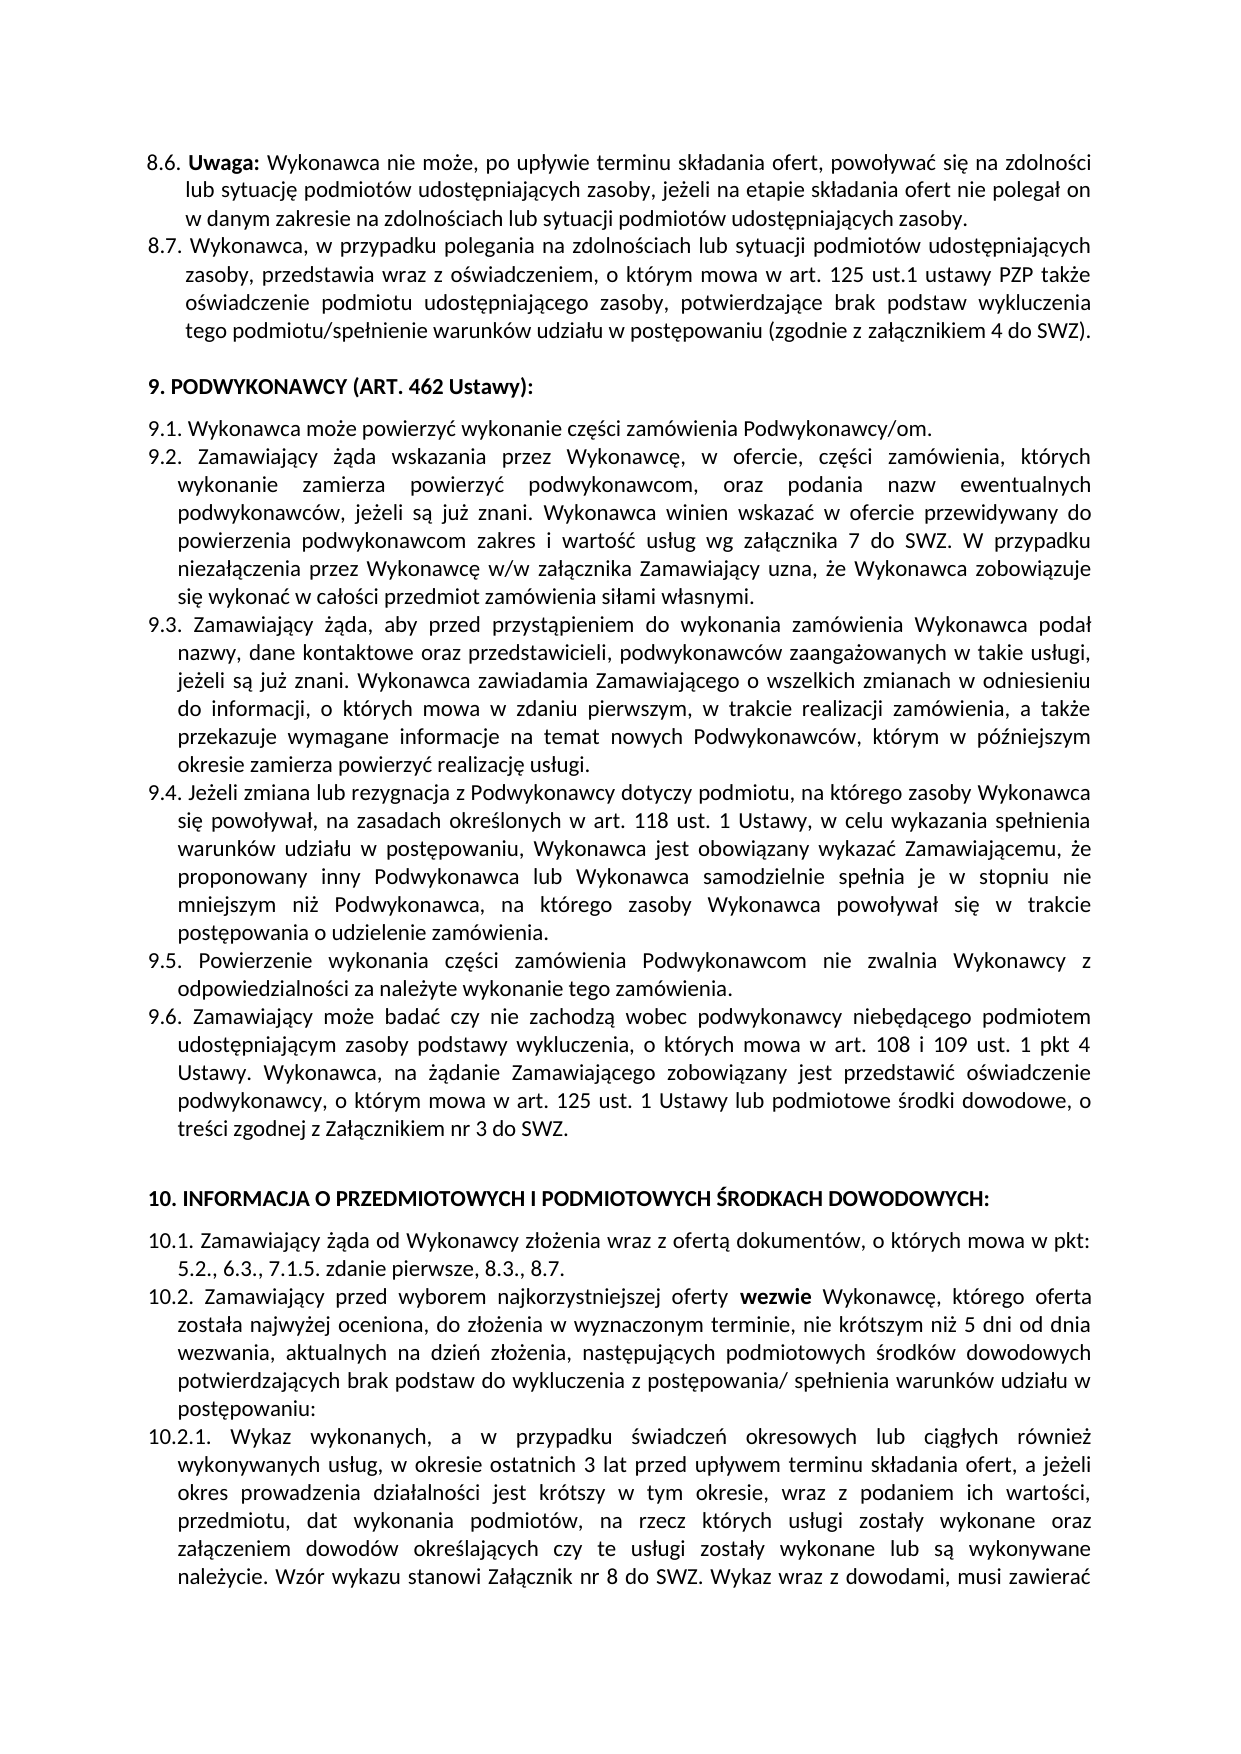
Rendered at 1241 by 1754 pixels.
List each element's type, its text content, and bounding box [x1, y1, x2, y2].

text 10.1. Zamawiający żąda od Wykonawcy złożenia wraz z ofertą dokumentów, o których mowa w pkt: 5.2., 6.3., 7.1.5. zdanie pierwsze, 8.3., 8.7. [148, 1226, 1093, 1282]
text 9.6. Zamawiający może badać czy nie zachodzą wobec podwykonawcy niebędącego podmiotem udostępniającym zasoby podstawy wykluczenia, o których mowa w art. 108 i 109 ust. 1 pkt 4 Ustawy. Wykonawca, na żądanie Zamawiającego zobowiązany jest przedstawić oświadczenie podwykonawcy, o którym mowa w art. 125 ust. 1 Ustawy lub podmiotowe środki dowodowe, o treści zgodnej z Załącznikiem nr 3 do SWZ. [148, 1002, 1093, 1142]
text 9.5. Powierzenie wykonania części zamówienia Podwykonawcom nie zwalnia Wykonawcy z odpowiedzialności za należyte wykonanie tego zamówienia. [148, 946, 1093, 1002]
text 9.2. Zamawiający żąda wskazania przez Wykonawcę, w ofercie, części zamówienia, których wykonanie zamierza powierzyć podwykonawcom, oraz podania nazw ewentualnych podwykonawców, jeżeli są już znani. Wykonawca winien wskazać w ofercie przewidywany do powierzenia podwykonawcom zakres i wartość usług wg załącznika 7 do SWZ. W przypadku niezałączenia przez Wykonawcę w/w załącznika Zamawiający uzna, że Wykonawca zobowiązuje się wykonać w całości przedmiot zamówienia siłami własnymi. [148, 442, 1093, 610]
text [148, 1422, 1093, 1591]
text 9. PODWYKONAWCY (ART. 462 Ustawy): [148, 372, 1093, 400]
text 9.1. Wykonawca może powierzyć wykonanie części zamówienia Podwykonawcy/om. [148, 414, 1093, 442]
text 8.7. Wykonawca, w przypadku polegania na zdolnościach lub sytuacji podmiotów udostępniających zasoby, przedstawia wraz z oświadczeniem, o którym mowa w art. 125 ust.1 ustawy PZP także oświadczenie podmiotu udostępniającego zasoby, potwierdzające brak podstaw wykluczenia tego podmiotu/spełnienie warunków udziału w postępowaniu (zgodnie z załącznikiem 4 do SWZ). [148, 232, 1093, 344]
text 8.6. Uwaga: Wykonawca nie może, po upływie terminu składania ofert, powoływać się na zdolności lub sytuację podmiotów udostępniających zasoby, jeżeli na etapie składania ofert nie polegał on w danym zakresie na zdolnościach lub sytuacji podmiotów udostępniających zasoby. [133, 148, 1093, 232]
text 9.4. Jeżeli zmiana lub rezygnacja z Podwykonawcy dotyczy podmiotu, na którego zasoby Wykonawca się powoływał, na zasadach określonych w art. 118 ust. 1 Ustawy, w celu wykazania spełnienia warunków udziału w postępowaniu, Wykonawca jest obowiązany wykazać Zamawiającemu, że proponowany inny Podwykonawca lub Wykonawca samodzielnie spełnia je w stopniu nie mniejszym niż Podwykonawca, na którego zasoby Wykonawca powoływał się w trakcie postępowania o udzielenie zamówienia. [148, 778, 1093, 946]
text 10.2. Zamawiający przed wyborem najkorzystniejszej oferty wezwie Wykonawcę, którego oferta została najwyżej oceniona, do złożenia w wyznaczonym terminie, nie krótszym niż 5 dni od dnia wezwania, aktualnych na dzień złożenia, następujących podmiotowych środków dowodowych potwierdzających brak podstaw do wykluczenia z postępowania/ spełnienia warunków udziału w postępowaniu: [148, 1282, 1093, 1422]
text 9.3. Zamawiający żąda, aby przed przystąpieniem do wykonania zamówienia Wykonawca podał nazwy, dane kontaktowe oraz przedstawicieli, podwykonawców zaangażowanych w takie usługi, jeżeli są już znani. Wykonawca zawiadamia Zamawiającego o wszelkich zmianach w odniesieniu do informacji, o których mowa w zdaniu pierwszym, w trakcie realizacji zamówienia, a także przekazuje wymagane informacje na temat nowych Podwykonawców, którym w późniejszym okresie zamierza powierzyć realizację usługi. [148, 610, 1093, 778]
text 10. INFORMACJA O PRZEDMIOTOWYCH I PODMIOTOWYCH ŚRODKACH DOWODOWYCH: [148, 1184, 1093, 1212]
